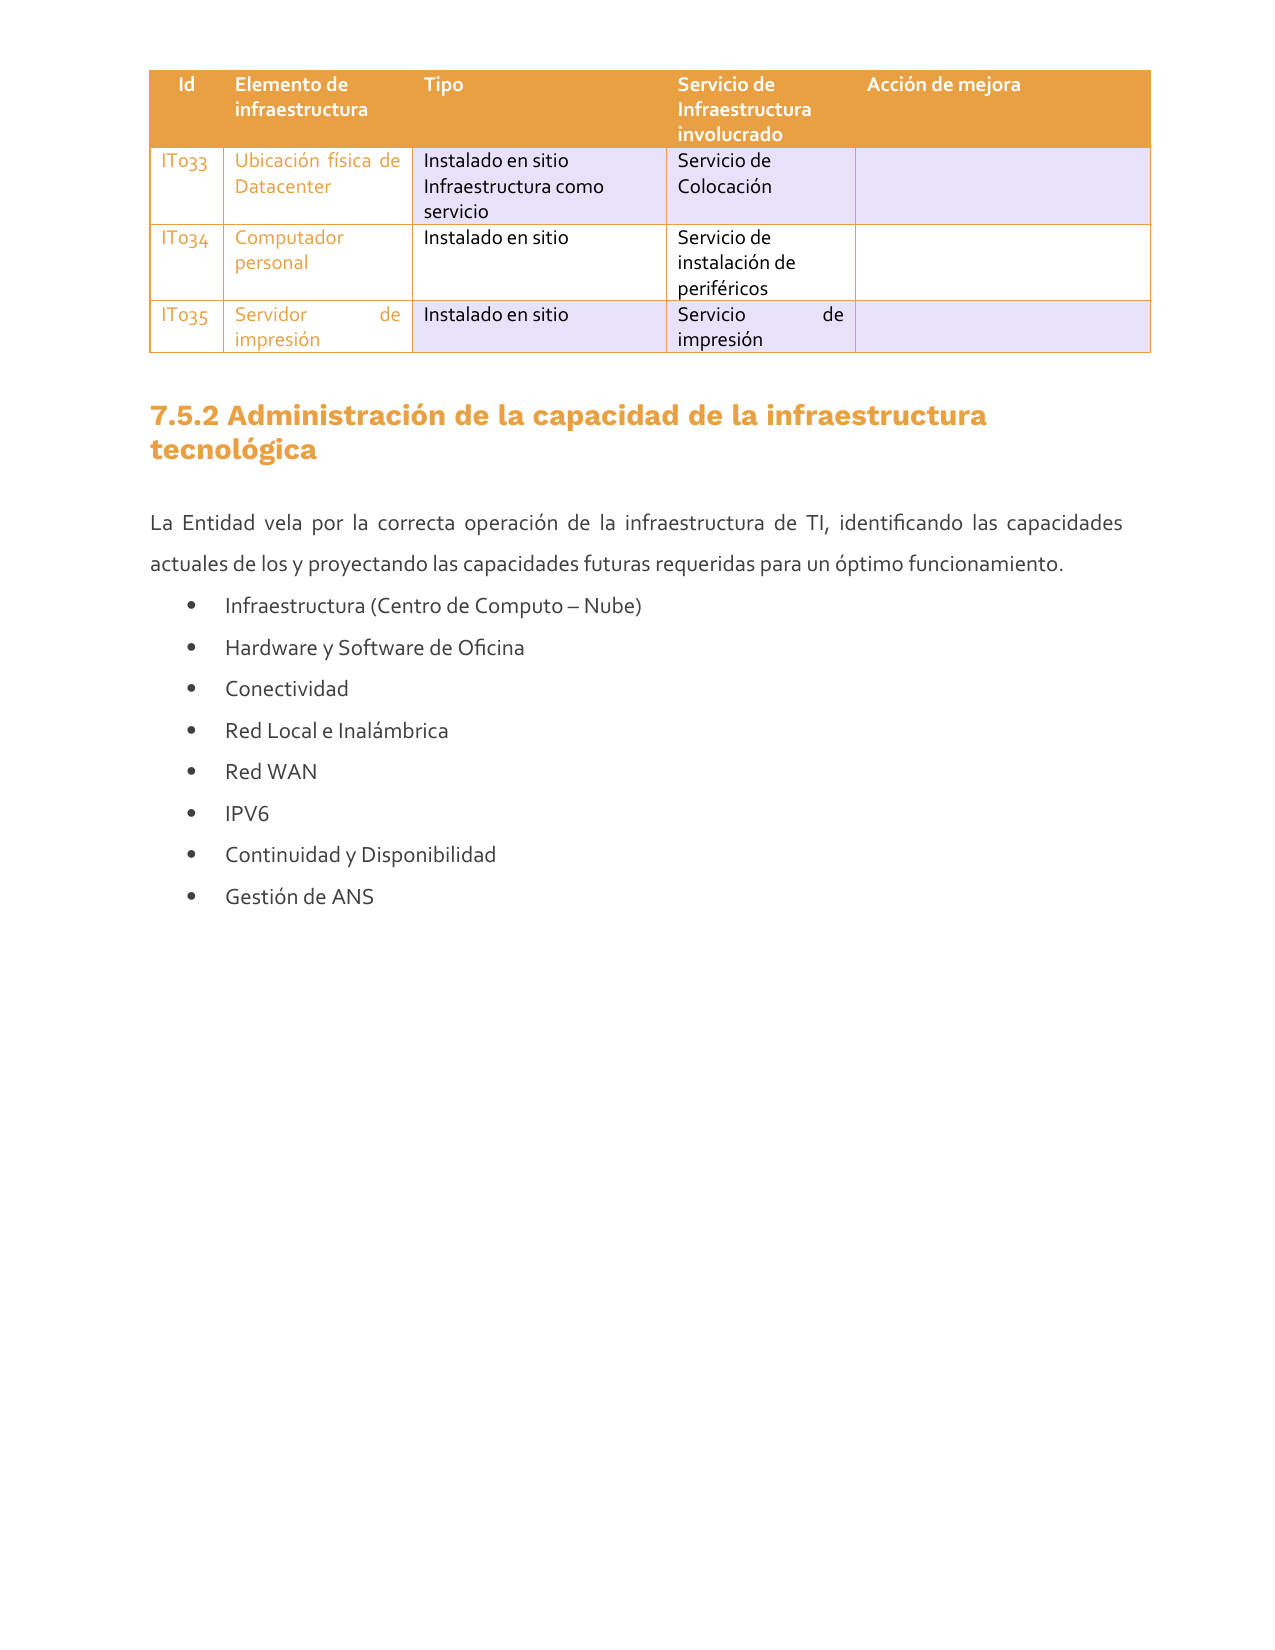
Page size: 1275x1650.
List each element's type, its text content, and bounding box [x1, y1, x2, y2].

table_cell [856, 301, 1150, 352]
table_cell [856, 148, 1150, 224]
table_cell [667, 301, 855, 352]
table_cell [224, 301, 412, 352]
list Infraestructura (Centro de Computo – Nube) [187, 592, 1125, 619]
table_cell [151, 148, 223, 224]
list Hardware y Software de Oficina [187, 633, 1125, 661]
list IPV6 [187, 799, 1125, 827]
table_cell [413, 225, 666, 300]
list Gestión de ANS [187, 882, 1125, 910]
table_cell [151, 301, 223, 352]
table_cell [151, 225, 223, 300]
text La Entidad vela por la correcta operación de la infraestructura de TI, identificando las capacidades actuales de los y proyectando las capacidades futuras requeridas para un óptimo funcionamiento. [150, 508, 1125, 578]
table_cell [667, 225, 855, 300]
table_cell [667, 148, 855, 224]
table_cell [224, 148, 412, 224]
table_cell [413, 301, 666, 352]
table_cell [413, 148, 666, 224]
list Red WAN [187, 758, 1125, 786]
subtitle 7.5.2 Administración de la capacidad de la infraestructura tecnológica [150, 398, 1125, 467]
list Conectividad [187, 675, 1125, 702]
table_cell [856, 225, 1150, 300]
list Red Local e Inalámbrica [187, 716, 1125, 744]
list Continuidad y Disponibilidad [187, 841, 1125, 869]
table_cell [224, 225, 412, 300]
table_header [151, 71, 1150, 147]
